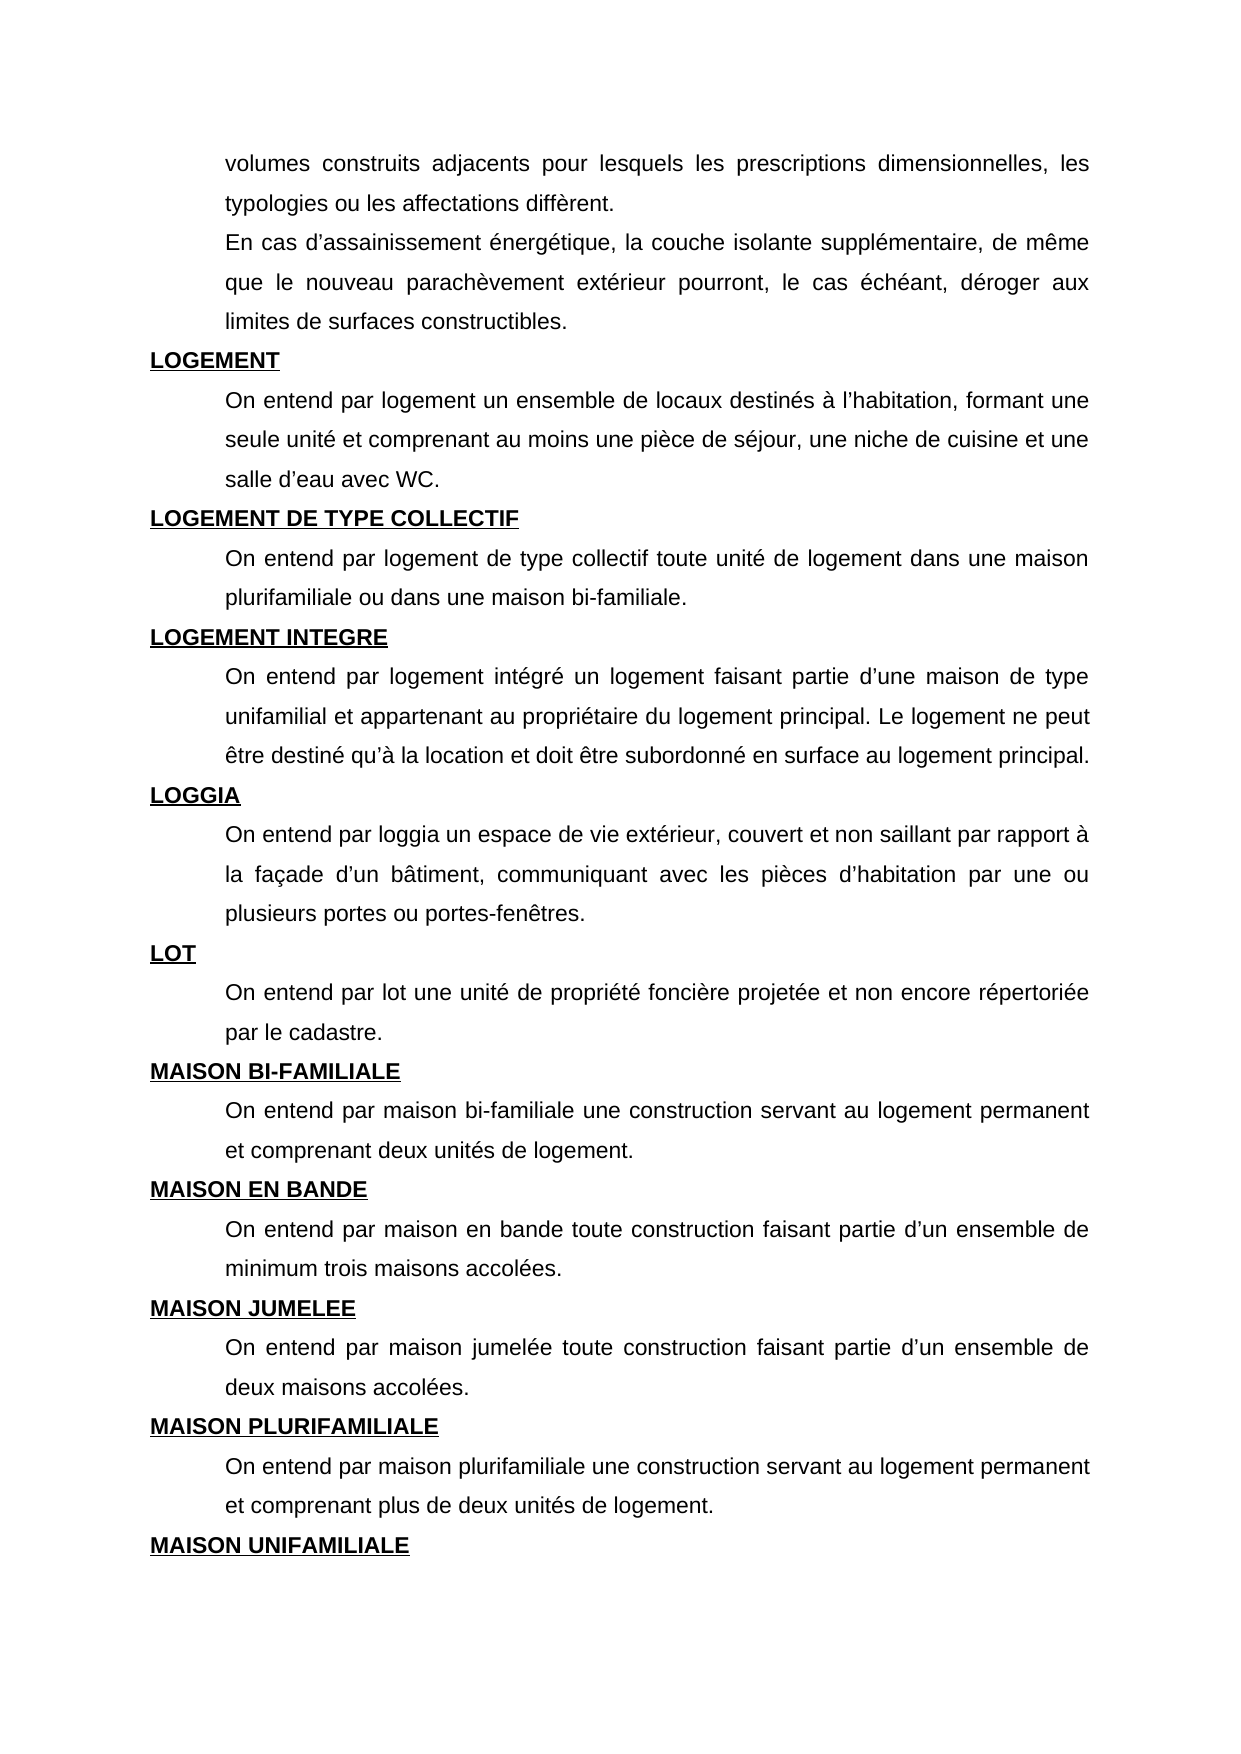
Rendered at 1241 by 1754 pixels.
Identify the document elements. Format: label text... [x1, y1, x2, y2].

text On entend par maison jumelée toute construction faisant partie d’un ensemble de deux maisons accolées. [225, 1334, 1090, 1400]
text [225, 150, 1090, 216]
text LOGEMENT [150, 347, 1090, 374]
text On entend par maison plurifamiliale une construction servant au logement permanent et comprenant plus de deux unités de logement. [225, 1453, 1090, 1519]
text MAISON EN BANDE [150, 1176, 1090, 1203]
text On entend par maison en bande toute construction faisant partie d’un ensemble de minimum trois maisons accolées. [225, 1216, 1090, 1282]
text MAISON PLURIFAMILIALE [150, 1413, 1090, 1440]
text On entend par maison bi-familiale une construction servant au logement permanent et comprenant deux unités de logement. [225, 1097, 1090, 1163]
text LOGEMENT DE TYPE COLLECTIF [150, 505, 1090, 532]
text On entend par lot une unité de propriété foncière projetée et non encore répertoriée par le cadastre. [225, 979, 1090, 1045]
text En cas d’assainissement énergétique, la couche isolante supplémentaire, de même que le nouveau parachèvement extérieur pourront, le cas échéant, déroger aux limites de surfaces constructibles. [225, 229, 1090, 334]
text MAISON UNIFAMILIALE [150, 1532, 1090, 1558]
text LOGEMENT INTEGRE [150, 624, 1090, 650]
text MAISON JUMELEE [150, 1295, 1090, 1321]
text On entend par logement un ensemble de locaux destinés à l’habitation, formant une seule unité et comprenant au moins une pièce de séjour, une niche de cuisine et une salle d’eau avec WC. [225, 387, 1090, 492]
text LOGGIA [150, 782, 1090, 808]
text LOT [150, 939, 1090, 966]
text On entend par loggia un espace de vie extérieur, couvert et non saillant par rapport à la façade d’un bâtiment, communiquant avec les pièces d’habitation par une ou plusieurs portes ou portes-fenêtres. [225, 821, 1090, 926]
text On entend par logement de type collectif toute unité de logement dans une maison plurifamiliale ou dans une maison bi-familiale. [225, 545, 1090, 611]
text On entend par logement intégré un logement faisant partie d’une maison de type unifamilial et appartenant au propriétaire du logement principal. Le logement ne peut être destiné qu’à la location et doit être subordonné en surface au logement principal. [225, 663, 1090, 768]
text MAISON BI-FAMILIALE [150, 1058, 1090, 1084]
